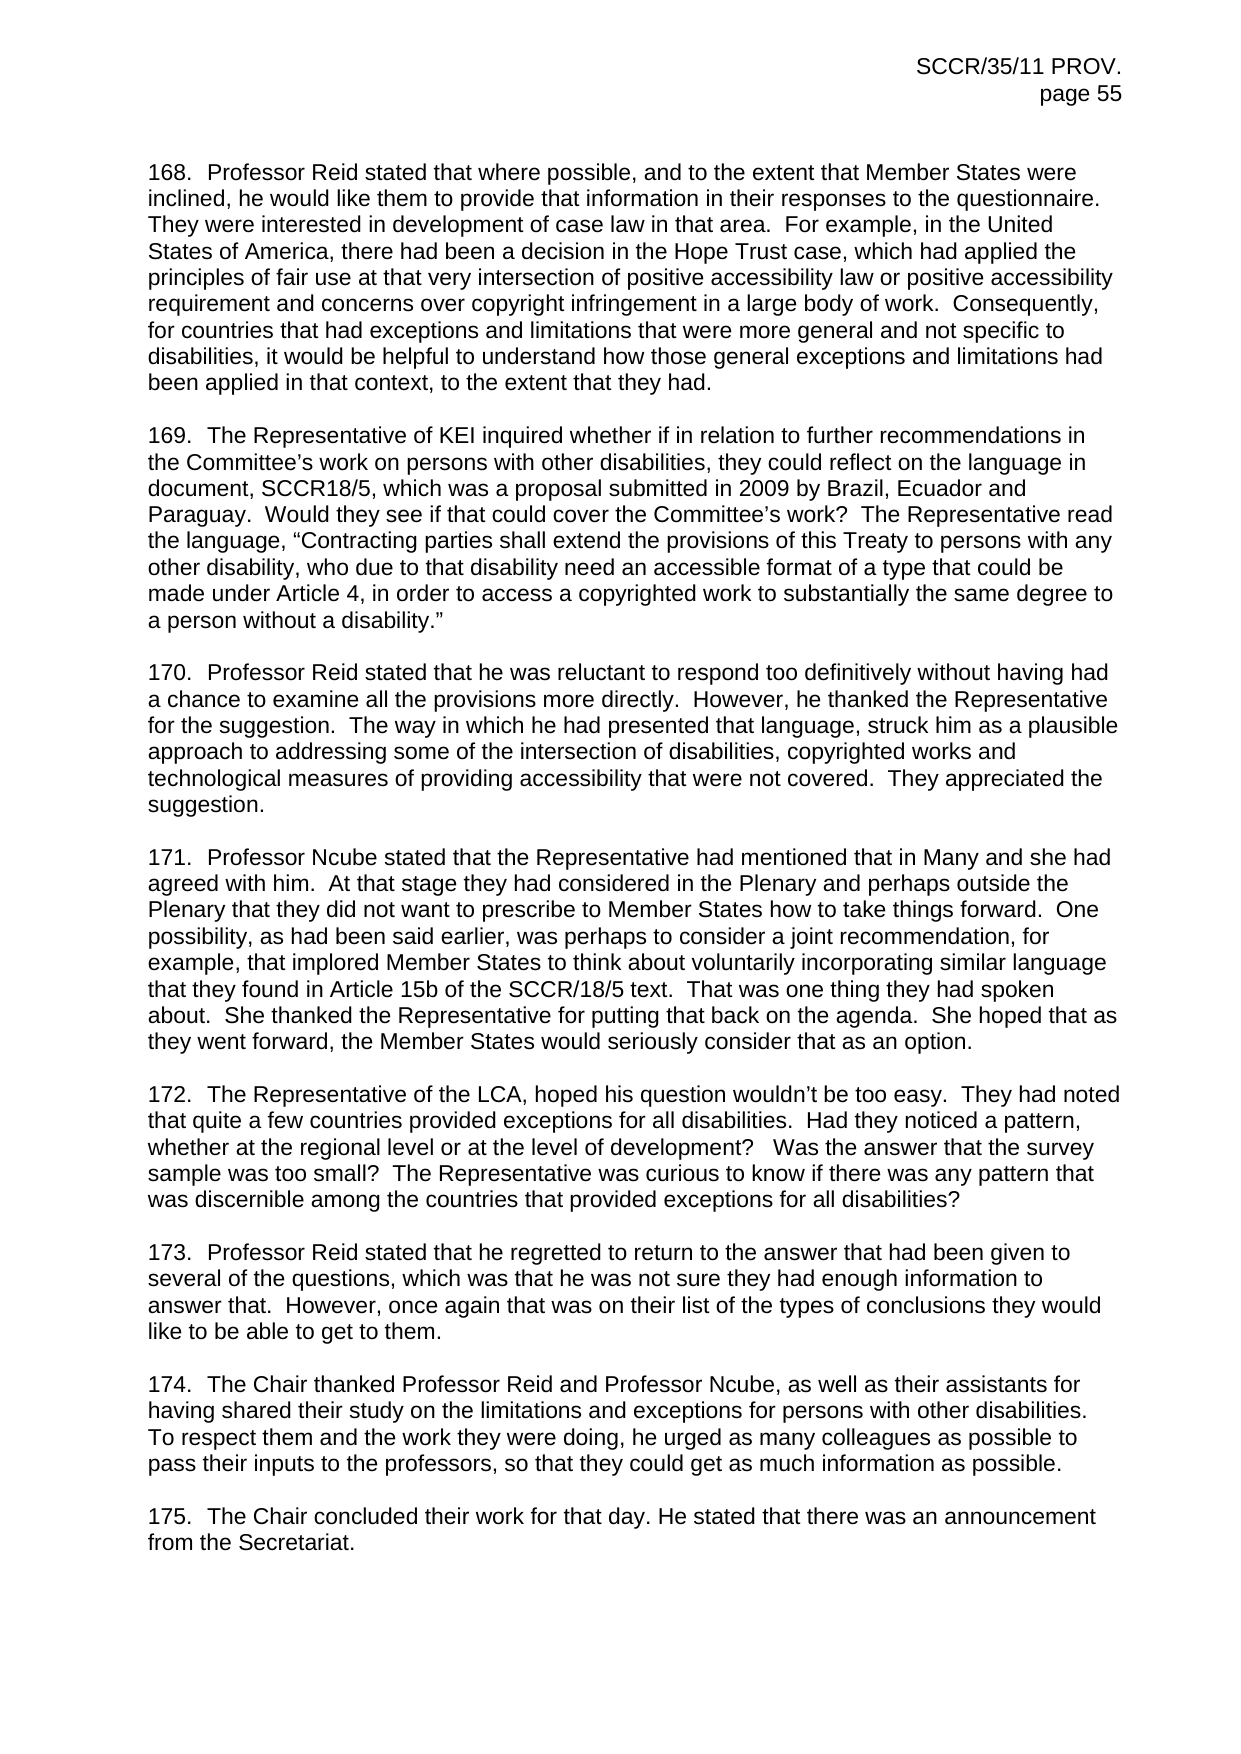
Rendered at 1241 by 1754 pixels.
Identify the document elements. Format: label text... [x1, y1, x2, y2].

list The Chair thanked Professor Reid and Professor Ncube, as well as their assistants for having shared their study on the limitations and exceptions for persons with other disabilities. To respect them and the work they were doing, he urged as many colleagues as possible to pass their inputs to the professors, so that they could get as much information as possible. [148, 1371, 1122, 1476]
list Professor Reid stated that he was reluctant to respond too definitively without having had a chance to examine all the provisions more directly. However, he thanked the Representative for the suggestion. The way in which he had presented that language, struck him as a plausible approach to addressing some of the intersection of disabilities, copyrighted works and technological measures of providing accessibility that were not covered. They appreciated the suggestion. [148, 659, 1122, 817]
list The Representative of KEI inquired whether if in relation to further recommendations in the Committee’s work on persons with other disabilities, they could reflect on the language in document, SCCR18/5, which was a proposal submitted in 2009 by Brazil, Ecuador and Paraguay. Would they see if that could cover the Committee’s work? The Representative read the language, “Contracting parties shall extend the provisions of this Treaty to persons with any other disability, who due to that disability need an accessible format of a type that could be made under Article 4, in order to access a copyrighted work to substantially the same degree to a person without a disability.” [148, 422, 1122, 633]
list Professor Ncube stated that the Representative had mentioned that in Many and she had agreed with him. At that stage they had considered in the Plenary and perhaps outside the Plenary that they did not want to prescribe to Member States how to take things forward. One possibility, as had been said earlier, was perhaps to consider a joint recommendation, for example, that implored Member States to think about voluntarily incorporating similar language that they found in Article 15b of the SCCR/18/5 text. That was one thing they had spoken about. She thanked the Representative for putting that back on the agenda. She hoped that as they went forward, the Member States would seriously consider that as an option. [148, 844, 1122, 1054]
list Professor Reid stated that where possible, and to the extent that Member States were inclined, he would like them to provide that information in their responses to the questionnaire. They were interested in development of case law in that area. For example, in the United States of America, there had been a decision in the Hope Trust case, which had applied the principles of fair use at that very intersection of positive accessibility law or positive accessibility requirement and concerns over copyright infringement in a large body of work. Consequently, for countries that had exceptions and limitations that were more general and not specific to disabilities, it would be helpful to understand how those general exceptions and limitations had been applied in that context, to the extent that they had. [148, 158, 1122, 396]
list Professor Reid stated that he regretted to return to the answer that had been given to several of the questions, which was that he was not sure they had enough information to answer that. However, once again that was on their list of the types of conclusions they would like to be able to get to them. [148, 1239, 1122, 1344]
list The Chair concluded their work for that day. He stated that there was an announcement from the Secretariat. [148, 1503, 1122, 1555]
list The Representative of the LCA, hoped his question wouldn’t be too easy. They had noted that quite a few countries provided exceptions for all disabilities. Had they noticed a pattern, whether at the regional level or at the level of development? Was the answer that the survey sample was too small? The Representative was curious to know if there was any pattern that was discernible among the countries that provided exceptions for all disabilities? [148, 1081, 1122, 1213]
